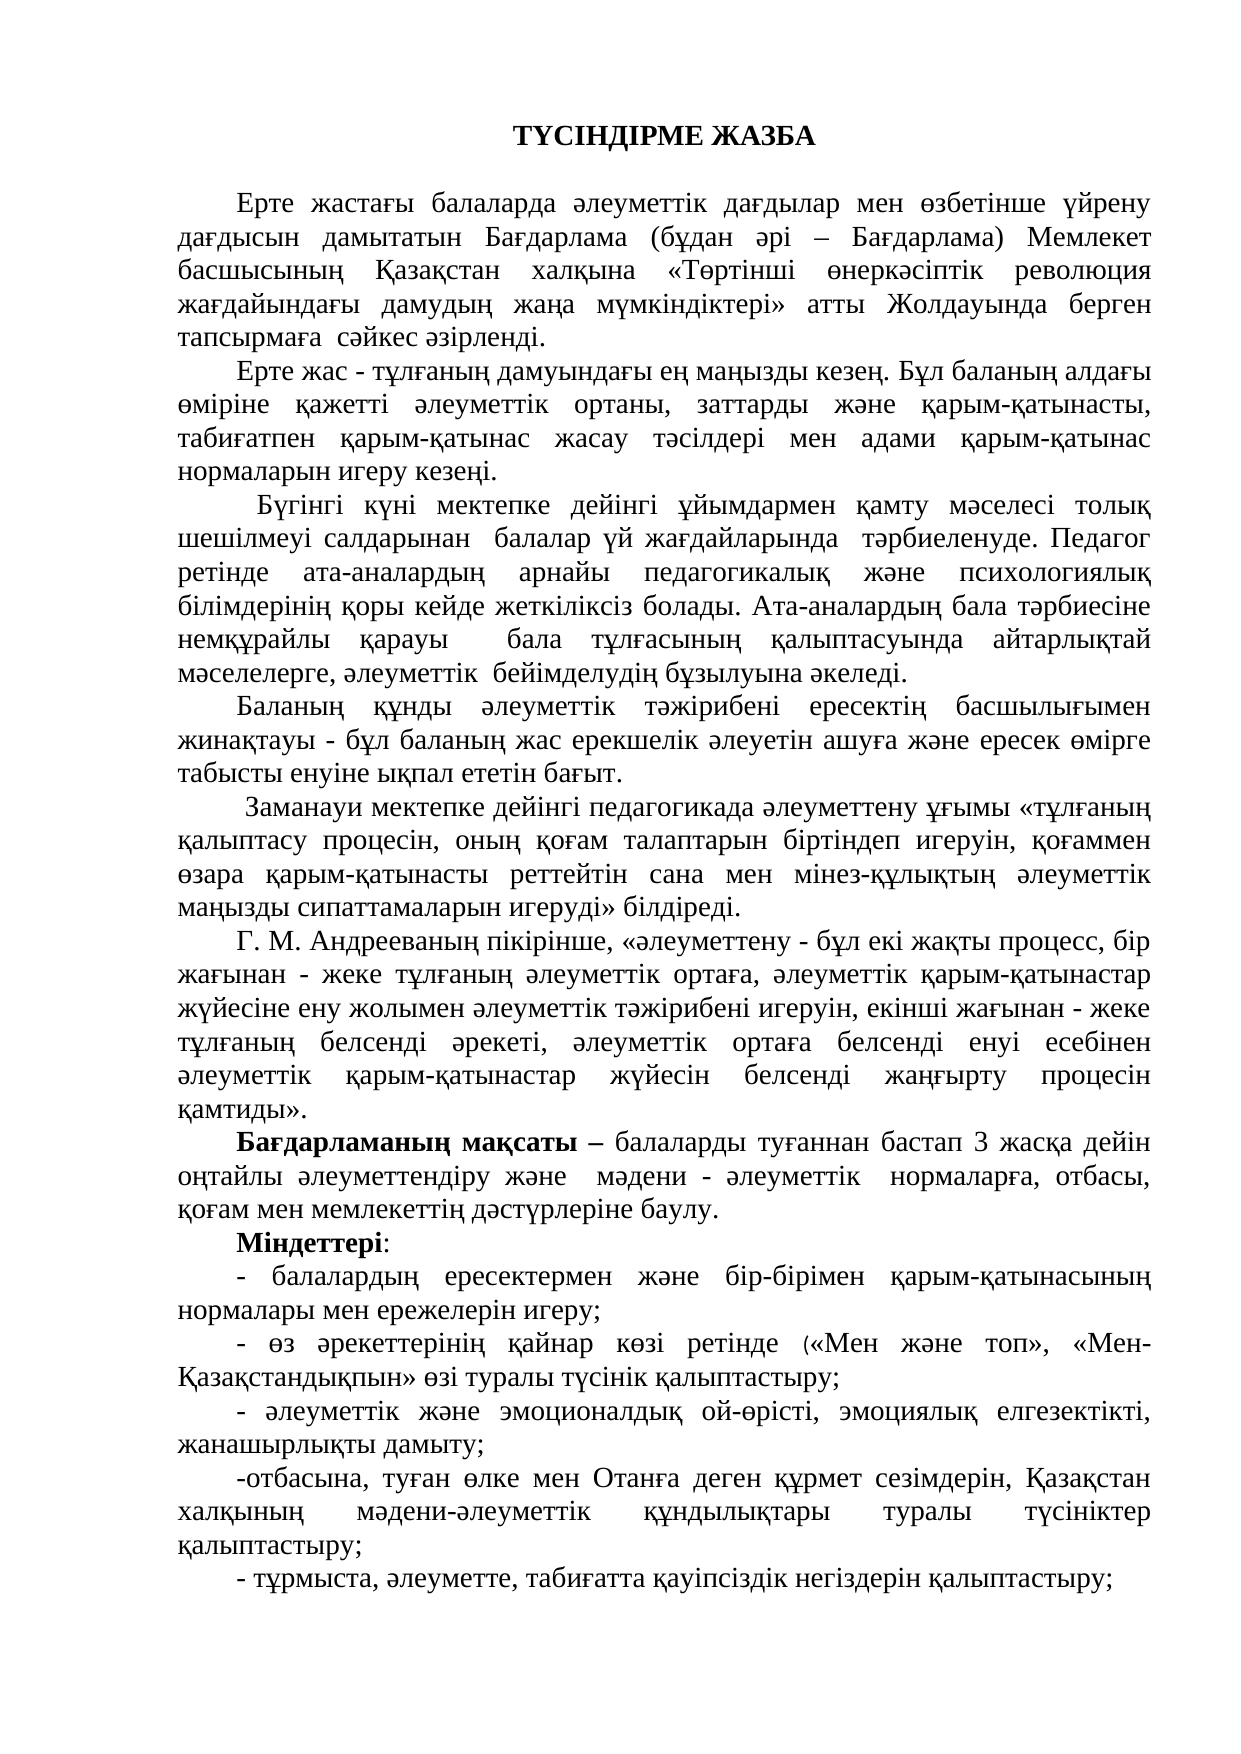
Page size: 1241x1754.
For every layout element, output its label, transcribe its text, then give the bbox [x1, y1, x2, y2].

text Заманауи мектепке дейінгі педагогикада әлеуметтену ұғымы «тұлғаның қалыптасу процесін, оның қоғам талаптарын біртіндеп игеруін, қоғаммен өзара қарым-қатынасты реттейтін сана мен мінез-құлықтың әлеуметтік маңызды сипаттамаларын игеруді» білдіреді. [177, 789, 1152, 923]
text ТҮСІНДІРМЕ ЖАЗБА [177, 118, 1152, 152]
text Бағдарламаның мақсаты – балаларды туғаннан бастап 3 жасқа дейін оңтайлы әлеуметтендіру және мәдени - әлеуметтік нормаларға, отбасы, қоғам мен мемлекеттің дәстүрлеріне баулу. [177, 1124, 1152, 1225]
text - балалардың ересектермен және бір-бірімен қарым-қатынасының нормалары мен ережелерін игеру; [177, 1258, 1152, 1326]
text Бүгінгі күні мектепке дейінгі ұйымдармен қамту мәселесі толық шешілмеуі салдарынан балалар үй жағдайларында тәрбиеленуде. Педагог ретінде ата-аналардың арнайы педагогикалық және психологиялық білімдерінің қоры кейде жеткіліксіз болады. Ата-аналардың бала тәрбиесіне немқұрайлы қарауы бала тұлғасының қалыптасуында айтарлықтай мәселелерге, әлеуметтік бейімделудің бұзылуына әкеледі. [177, 487, 1152, 688]
text - тұрмыста, әлеуметте, табиғатта қауіпсіздік негіздерін қалыптастыру; [177, 1560, 1152, 1594]
text Ерте жас - тұлғаның дамуындағы ең маңызды кезең. Бұл баланың алдағы өміріне қажетті әлеуметтік ортаны, заттарды және қарым-қатынасты, табиғатпен қарым-қатынас жасау тәсілдері мен адами қарым-қатынас нормаларын игеру кезеңі. [177, 353, 1152, 487]
text Г. М. Андрееваның пікірінше, «әлеуметтену - бұл екі жақты процесс, бір жағынан - жеке тұлғаның әлеуметтік ортаға, әлеуметтік қарым-қатынастар жүйесіне ену жолымен әлеуметтік тәжірибені игеруін, екінші жағынан - жеке тұлғаның белсенді әрекеті, әлеуметтік ортаға белсенді енуі есебінен әлеуметтік қарым-қатынастар жүйесін белсенді жаңғырту процесін қамтиды». [177, 923, 1152, 1124]
text Баланың құнды әлеуметтік тәжірибені ересектің басшылығымен жинақтауы - бұл баланың жас ерекшелік әлеуетін ашуға және ересек өмірге табысты енуіне ықпал ететін бағыт. [177, 688, 1152, 789]
text Міндеттері: [177, 1225, 1152, 1258]
text - өз әрекеттерінің қайнар көзі ретінде («Мен және топ», «Мен- Қазақстандықпын» өзі туралы түсінік қалыптастыру; [177, 1326, 1152, 1393]
text -отбасына, туған өлке мен Отанға деген құрмет сезімдерін, Қазақстан халқының мәдени-әлеуметтік құндылықтары туралы түсініктер қалыптастыру; [177, 1460, 1152, 1560]
text Ерте жастағы балаларда әлеуметтік дағдылар мен өзбетінше үйрену дағдысын дамытатын Бағдарлама (бұдан әрі – Бағдарлама) Мемлекет басшысының Қазақстан халқына «Төртінші өнеркәсіптік революция жағдайындағы дамудың жаңа мүмкіндіктері» атты Жолдауында берген тапсырмаға сәйкес әзірленді. [177, 185, 1152, 353]
text - әлеуметтік және эмоционалдық ой-өрісті, эмоциялық елгезектікті, жанашырлықты дамыту; [177, 1393, 1152, 1460]
